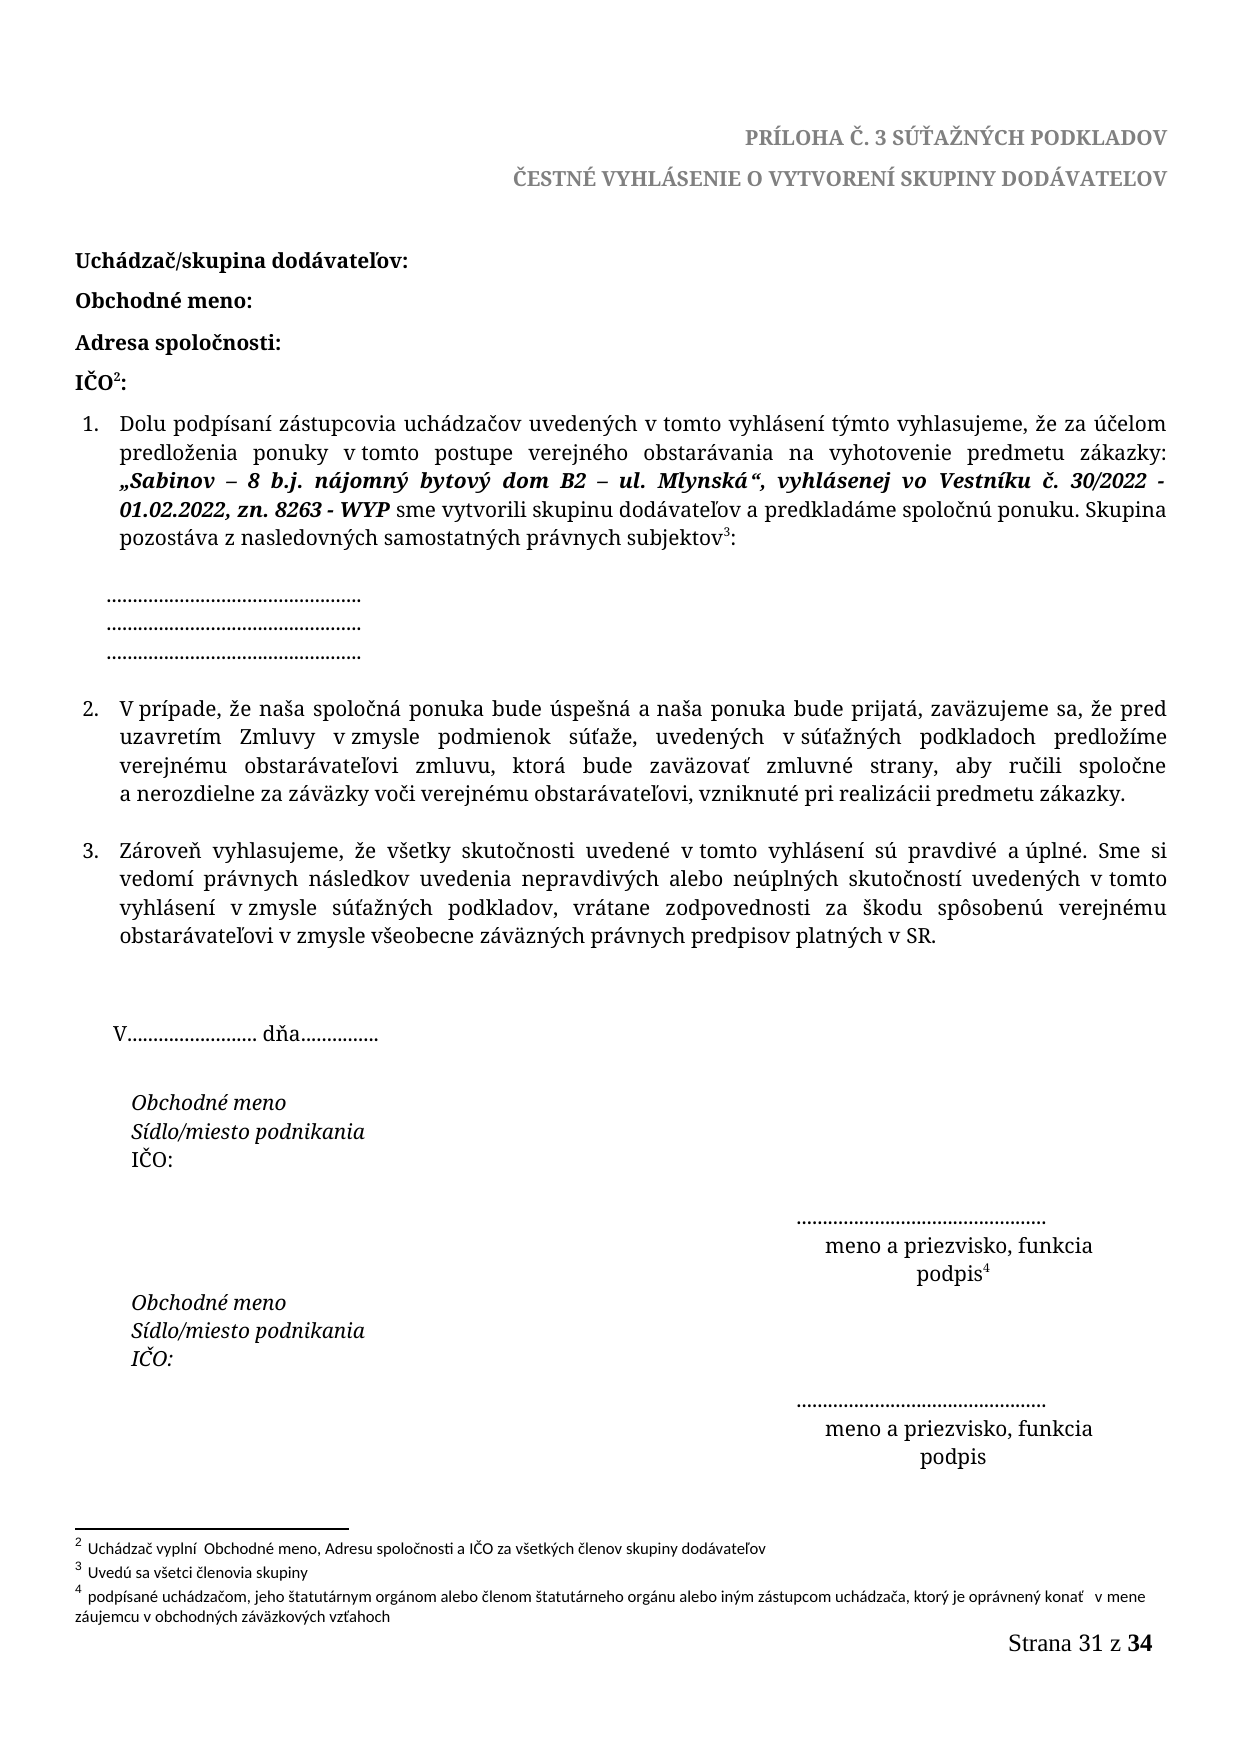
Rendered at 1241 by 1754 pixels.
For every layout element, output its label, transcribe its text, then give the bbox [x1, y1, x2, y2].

text IČO: [75, 368, 1167, 397]
list Zároveň vyhlasujeme, že všetky skutočnosti uvedené v tomto vyhlásení sú pravdivé a úplné. Sme si vedomí právnych následkov uvedenia nepravdivých alebo neúplných skutočností uvedených v tomto vyhlásení v zmysle súťažných podkladov, vrátane zodpovednosti za škodu spôsobenú verejnému obstarávateľovi v zmysle všeobecne záväzných právnych predpisov platných v SR. [82, 836, 1167, 950]
text Sídlo/miesto podnikania [131, 1316, 1167, 1344]
list ................................................. [106, 580, 1167, 608]
text meno a priezvisko, funkcia [195, 1231, 1167, 1259]
text PRÍLOHA Č. 3 súťažných podkladov [75, 123, 1167, 151]
text IČO: [131, 1344, 1167, 1373]
text podpis [665, 1259, 1167, 1288]
text Obchodné meno [131, 1088, 1167, 1117]
list V prípade, že naša spoločná ponuka bude úspešná a naša ponuka bude prijatá, zaväzujeme sa, že pred uzavretím Zmluvy v zmysle podmienok súťaže, uvedených v súťažných podkladoch predložíme verejnému obstarávateľovi zmluvu, ktorá bude zaväzovať zmluvné strany, aby ručili spoločne a nerozdielne za záväzky voči verejnému obstarávateľovi, vzniknuté pri realizácii predmetu zákazky. [82, 694, 1167, 808]
text Uchádzač/skupina dodávateľov: [75, 246, 1167, 274]
text Sídlo/miesto podnikania [131, 1117, 1167, 1145]
text Čestné vyhlásenie o vytvorení skupiny dodávateľov [75, 164, 1167, 192]
text ................................................ [75, 1385, 1167, 1414]
text V......................... dňa............... [75, 1019, 1167, 1048]
text Obchodné meno: [75, 287, 1167, 315]
text IČO: [131, 1145, 1167, 1174]
list Dolu podpísaní zástupcovia uchádzačov uvedených v tomto vyhlásení týmto vyhlasujeme, že za účelom predloženia ponuky v tomto postupe verejného obstarávania na vyhotovenie predmetu zákazky: „Sabinov – 8 b.j. nájomný bytový dom B2 – ul. Mlynská“, vyhlásenej vo Vestníku č. 30/2022 - 01.02.2022, zn. 8263 - WYP sme vytvorili skupinu dodávateľov a predkladáme spoločnú ponuku. Skupina pozostáva z nasledovných samostatných právnych subjektov: [82, 409, 1167, 552]
text podpis [739, 1442, 1167, 1471]
list ................................................. [106, 637, 1167, 665]
text Adresa spoločnosti: [75, 328, 1167, 356]
list ................................................. [106, 608, 1167, 637]
text Obchodné meno [131, 1288, 1167, 1316]
text ................................................ [75, 1202, 1167, 1231]
text meno a priezvisko, funkcia [195, 1414, 1167, 1442]
